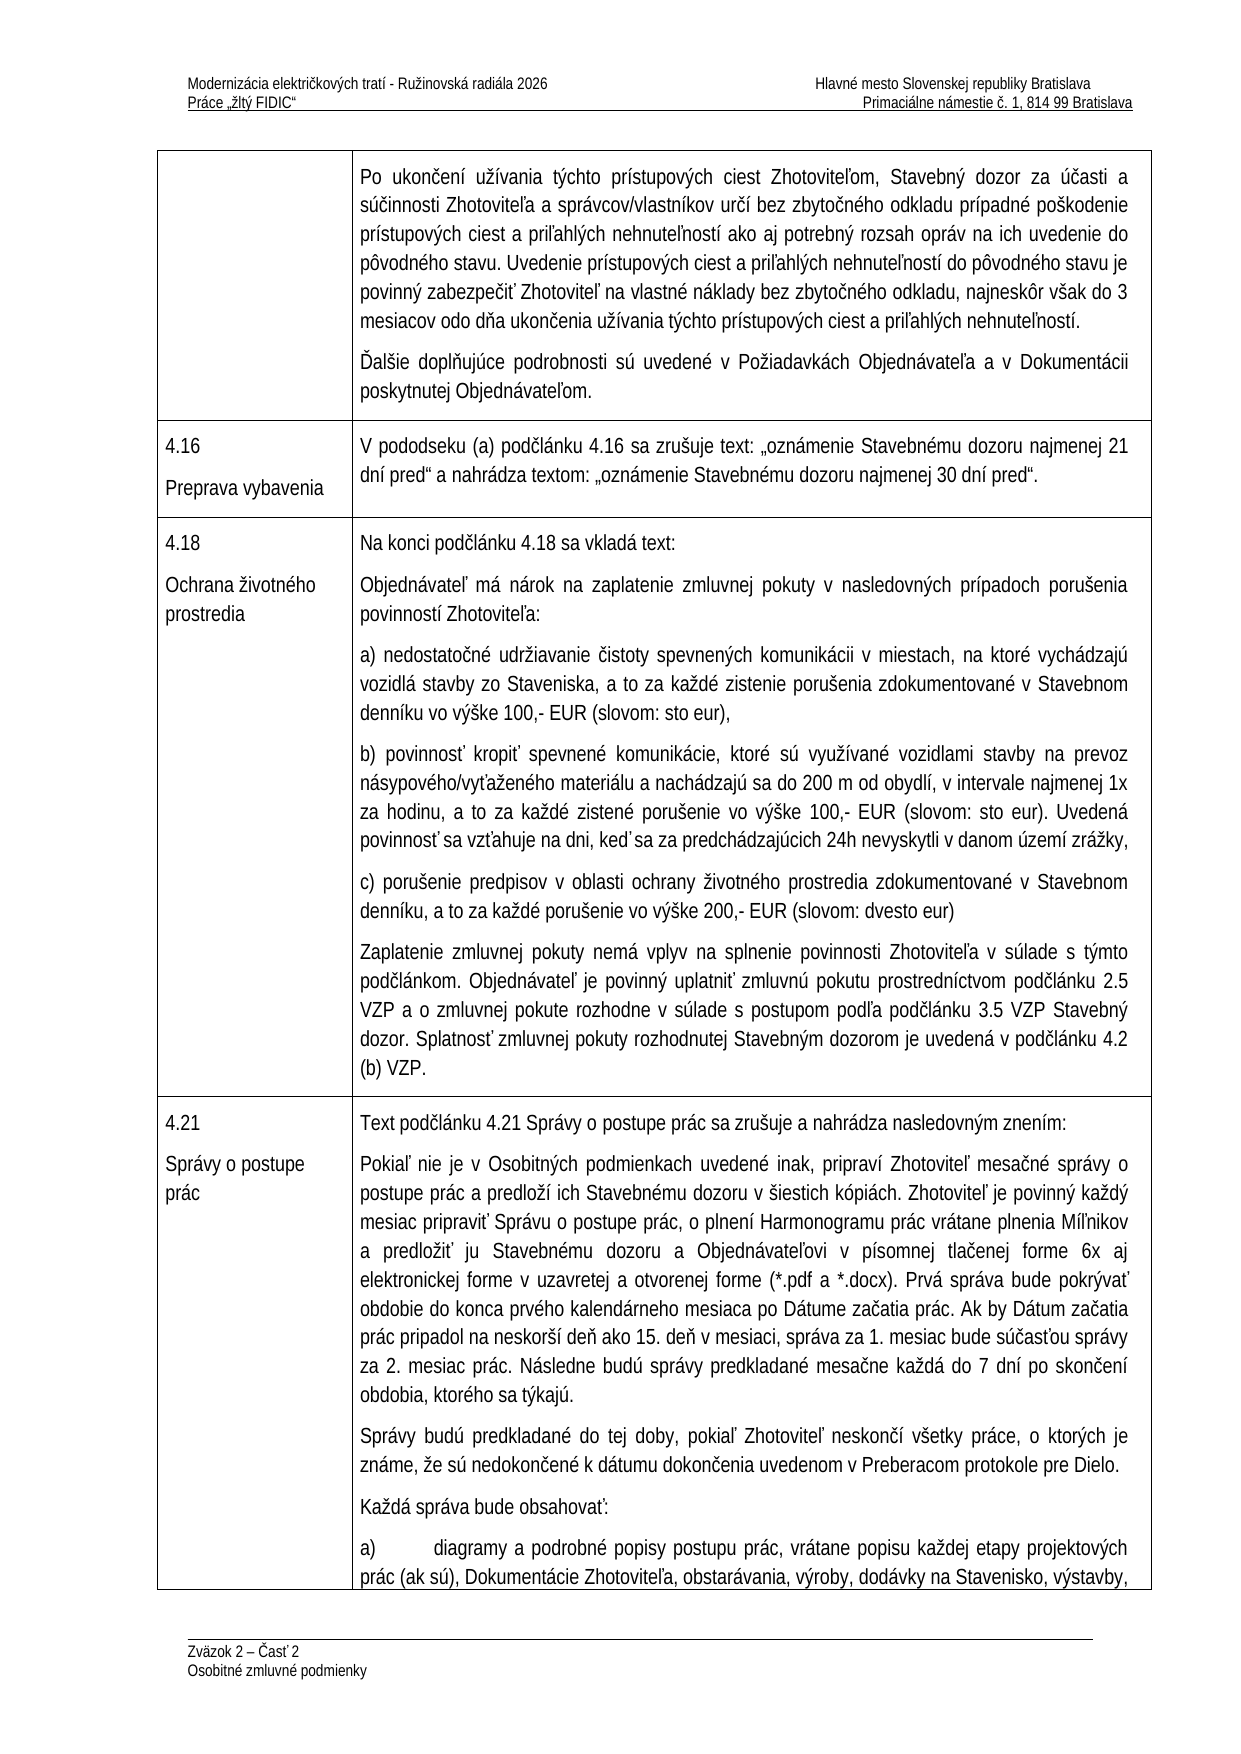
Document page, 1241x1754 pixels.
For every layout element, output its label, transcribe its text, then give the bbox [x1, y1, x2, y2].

table_cell Na konci podčlánku 4.18 sa vkladá text: Objednávateľ má nárok na zaplatenie zmluvnej pokuty v nasledovných prípadoch porušenia povinností Zhotoviteľa: a) nedostatočné udržiavanie čistoty spevnených komunikácii v miestach, na ktoré vychádzajú vozidlá stavby zo Staveniska, a to za každé zistenie porušenia zdokumentované v Stavebnom denníku vo výške 100,- EUR (slovom: sto eur), b) povinnosť kropiť spevnené komunikácie, ktoré sú využívané vozidlami stavby na prevoz násypového/vyťaženého materiálu a nachádzajú sa do 200 m od obydlí, v intervale najmenej 1x za hodinu, a to za každé zistené porušenie vo výške 100,- EUR (slovom: sto eur). Uvedená povinnosť sa vzťahuje na dni, keď sa za predchádzajúcich 24h nevyskytli v danom území zrážky, c) porušenie predpisov v oblasti ochrany životného prostredia zdokumentované v Stavebnom denníku, a to za každé porušenie vo výške 200,- EUR (slovom: dvesto eur) Zaplatenie zmluvnej pokuty nemá vplyv na splnenie povinnosti Zhotoviteľa v súlade s týmto podčlánkom. Objednávateľ je povinný uplatniť zmluvnú pokutu prostredníctvom podčlánku 2.5 VZP a o zmluvnej pokute rozhodne v súlade s postupom podľa podčlánku 3.5 VZP Stavebný dozor. Splatnosť zmluvnej pokuty rozhodnutej Stavebným dozorom je uvedená v podčlánku 4.2 (b) VZP. [353, 518, 1151, 1096]
table_cell V pododseku (a) podčlánku 4.16 sa zrušuje text: „oznámenie Stavebnému dozoru najmenej 21 dní pred“ a nahrádza textom: „oznámenie Stavebnému dozoru najmenej 30 dní pred“. [353, 421, 1151, 517]
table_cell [353, 151, 1151, 420]
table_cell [353, 1097, 1151, 1589]
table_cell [158, 1097, 352, 1589]
table_cell 4.16 Preprava vybavenia [158, 421, 352, 517]
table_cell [158, 151, 352, 420]
table_cell 4.18 Ochrana životného prostredia [158, 518, 352, 1096]
